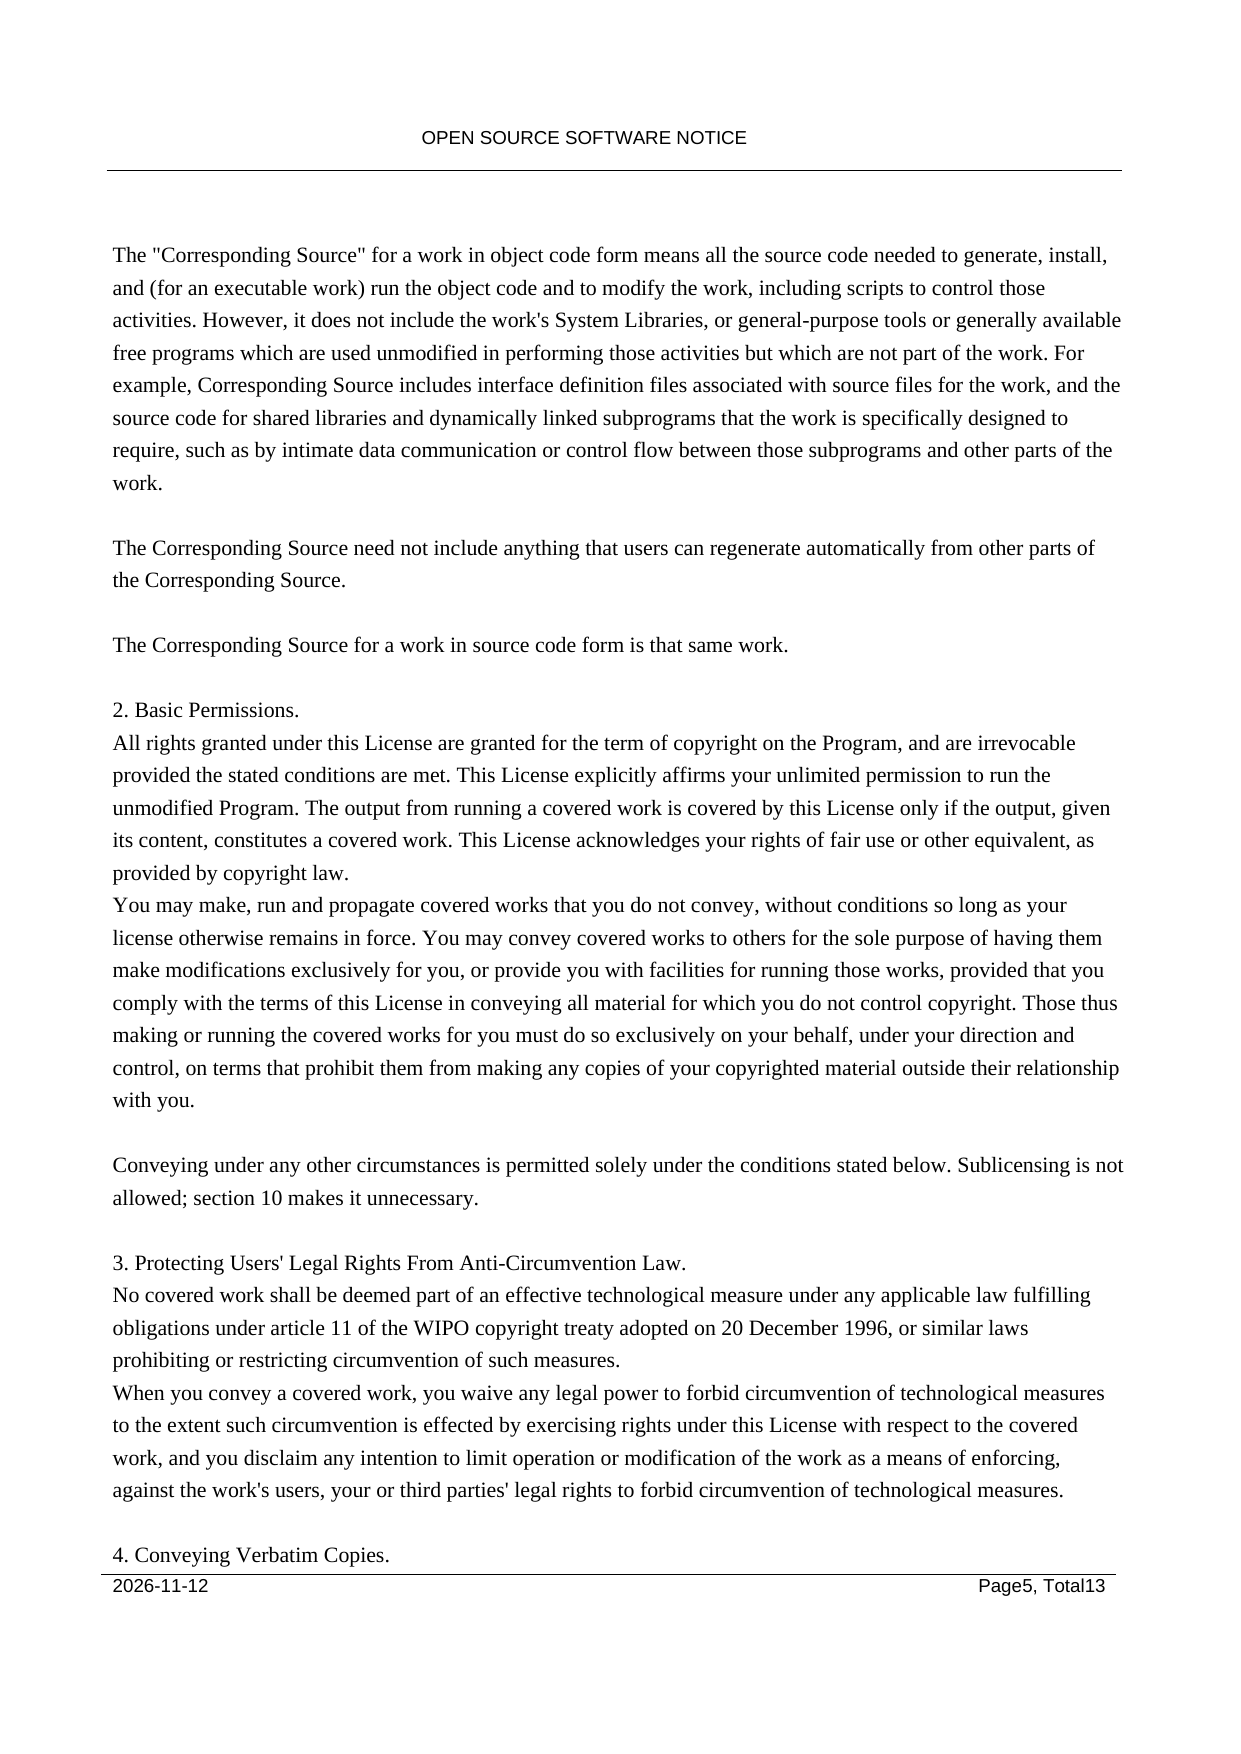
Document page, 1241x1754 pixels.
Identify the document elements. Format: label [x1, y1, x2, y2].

text [112, 206, 1128, 1571]
